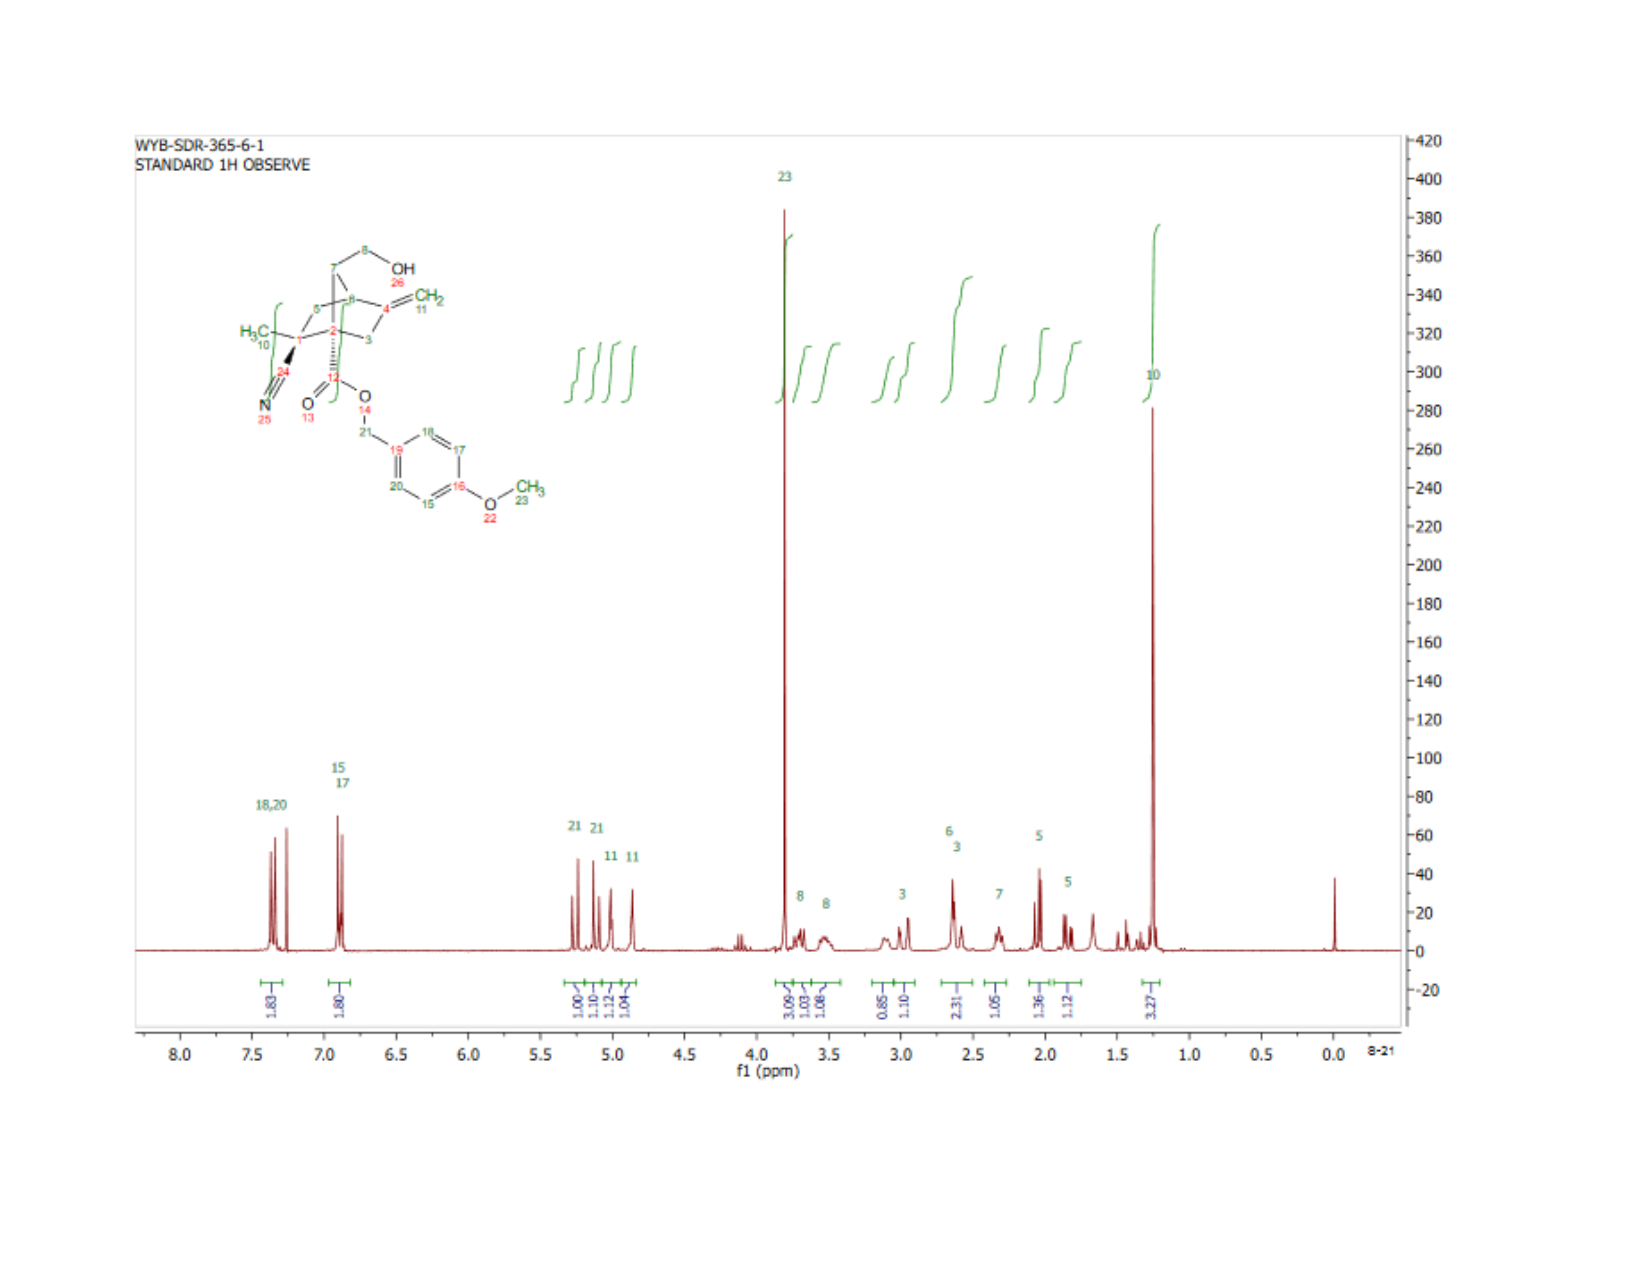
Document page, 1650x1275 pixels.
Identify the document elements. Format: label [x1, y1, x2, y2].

picture [112, 112, 1463, 1102]
